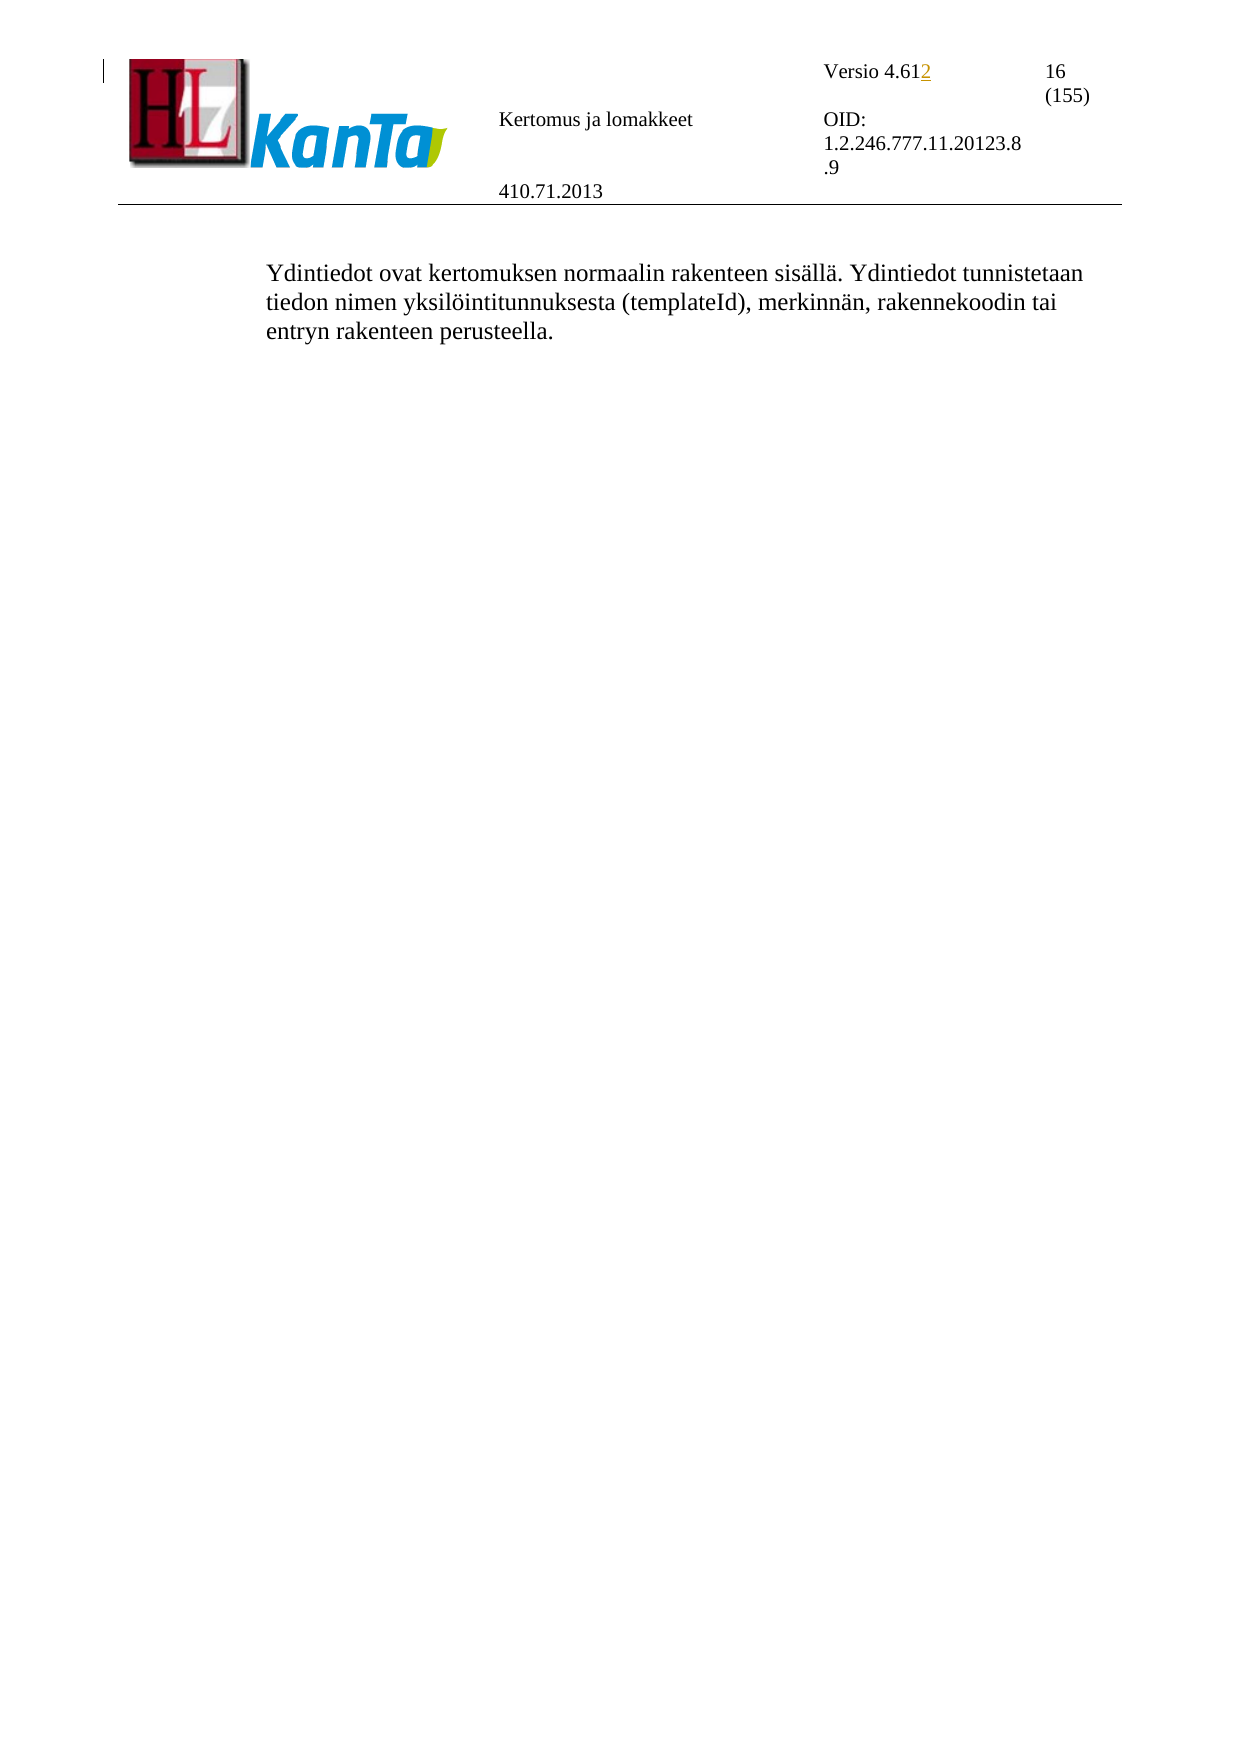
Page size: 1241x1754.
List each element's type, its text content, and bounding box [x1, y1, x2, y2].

picture [129, 59, 259, 168]
picture [344, 136, 358, 168]
picture [407, 136, 419, 158]
picture [304, 136, 316, 158]
text Ydintiedot ovat kertomuksen normaalin rakenteen sisällä. Ydintiedot tunnistetaan tiedon nimen yksilöintitunnuksesta (templateId), merkinnän, rakennekoodin tai entryn rakenteen perusteella. [266, 258, 1122, 344]
picture [263, 147, 275, 168]
picture [388, 113, 448, 168]
picture [268, 113, 284, 133]
picture [279, 113, 381, 168]
